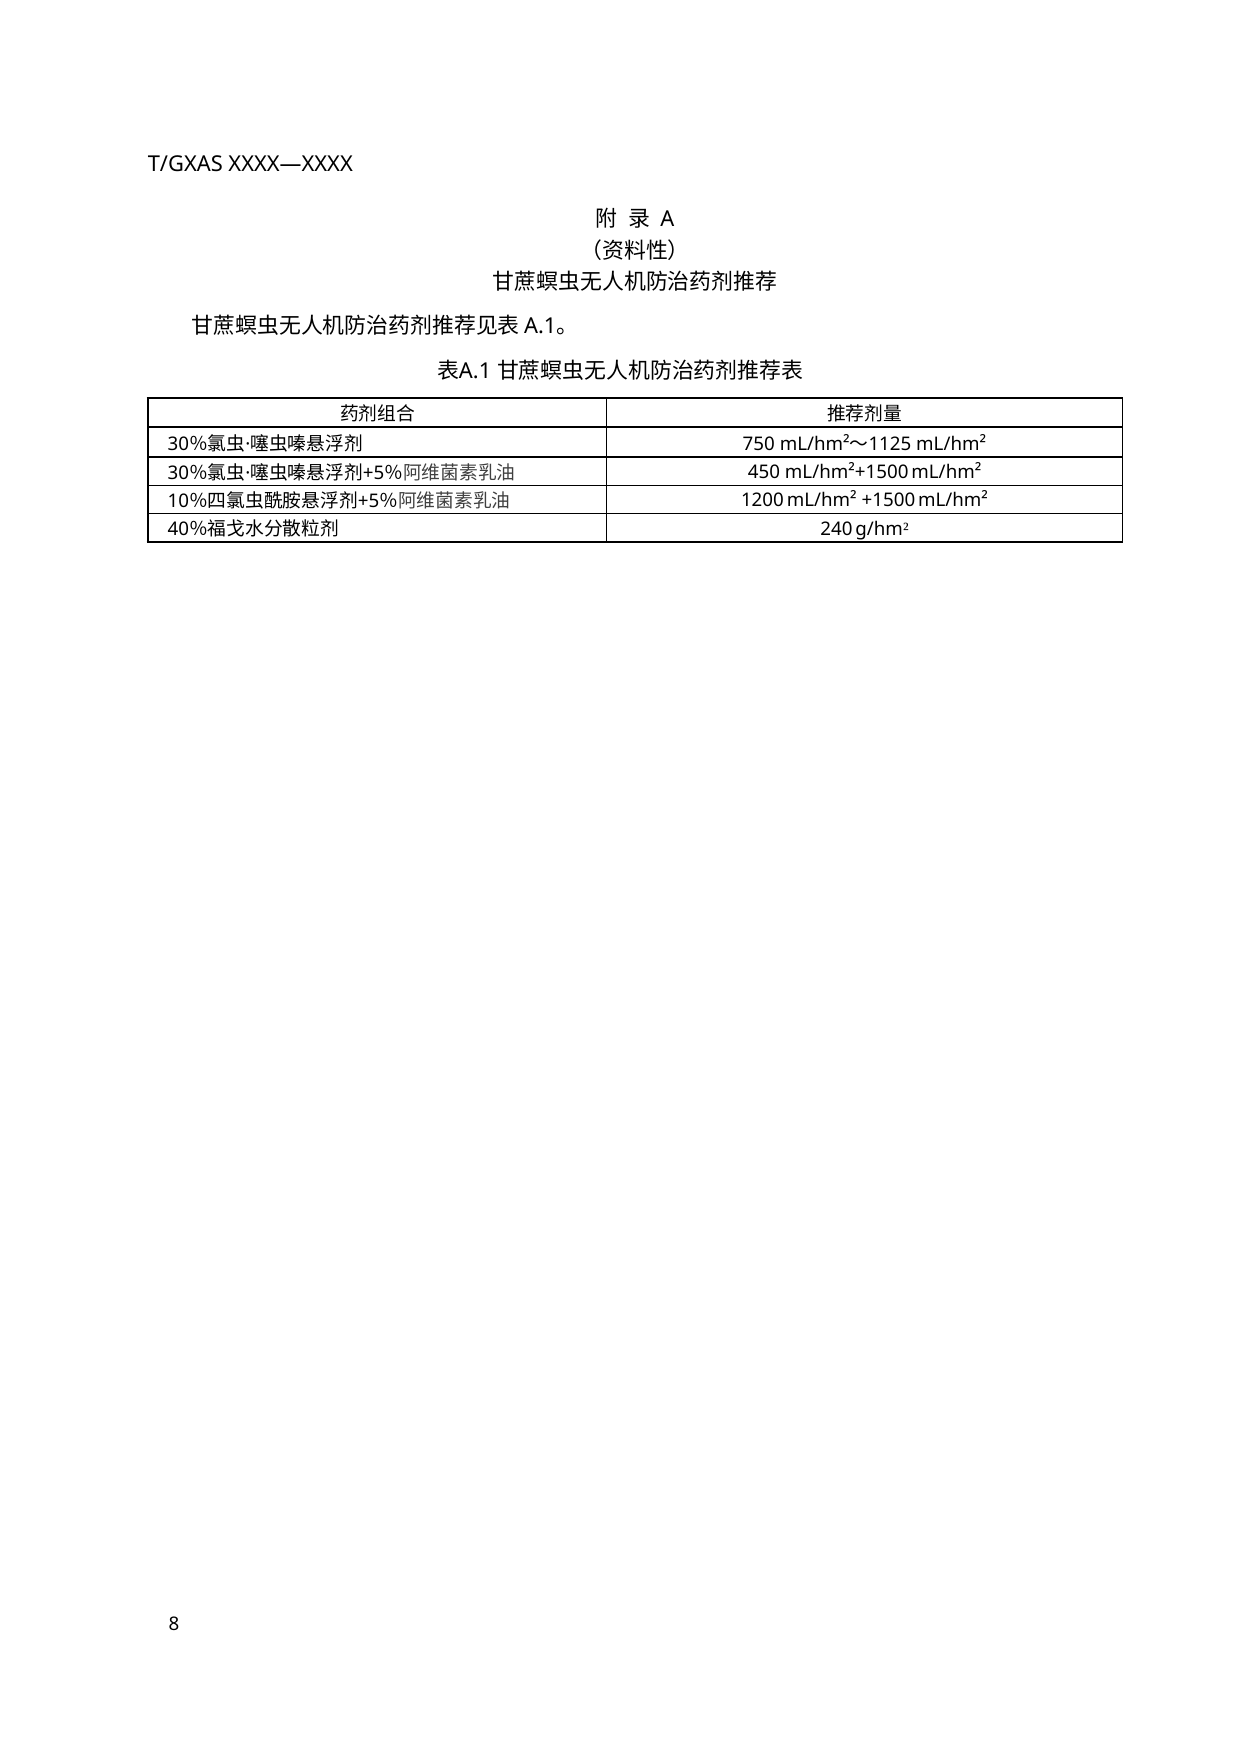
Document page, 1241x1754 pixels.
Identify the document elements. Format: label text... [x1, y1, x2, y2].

table_cell 240 g/hm² [607, 514, 1122, 541]
text 甘蔗螟虫无人机防治药剂推荐见表A.1。 [148, 308, 1122, 340]
table_cell 750 mL/hm²～1125 mL/hm² [607, 428, 1122, 456]
table_cell 10％四氯虫酰胺悬浮剂+5％阿维菌素乳油 [149, 486, 606, 513]
table_cell 30％氯虫·噻虫嗪悬浮剂+5％阿维菌素乳油 [149, 458, 606, 485]
text （资料性） 甘蔗螟虫无人机防治药剂推荐 [148, 201, 1122, 296]
table_header 推荐剂量 [607, 399, 1122, 426]
text 甘蔗螟虫无人机防治药剂推荐表 [148, 353, 1122, 384]
table_header 药剂组合 [149, 399, 606, 426]
table_cell 1200 mL/hm² +1500 mL/hm² [607, 486, 1122, 513]
table_cell 40％福戈水分散粒剂 [149, 514, 606, 541]
table_cell 30％氯虫·噻虫嗪悬浮剂 [149, 428, 606, 456]
table_cell 450 mL/hm²+1500 mL/hm² [607, 458, 1122, 485]
